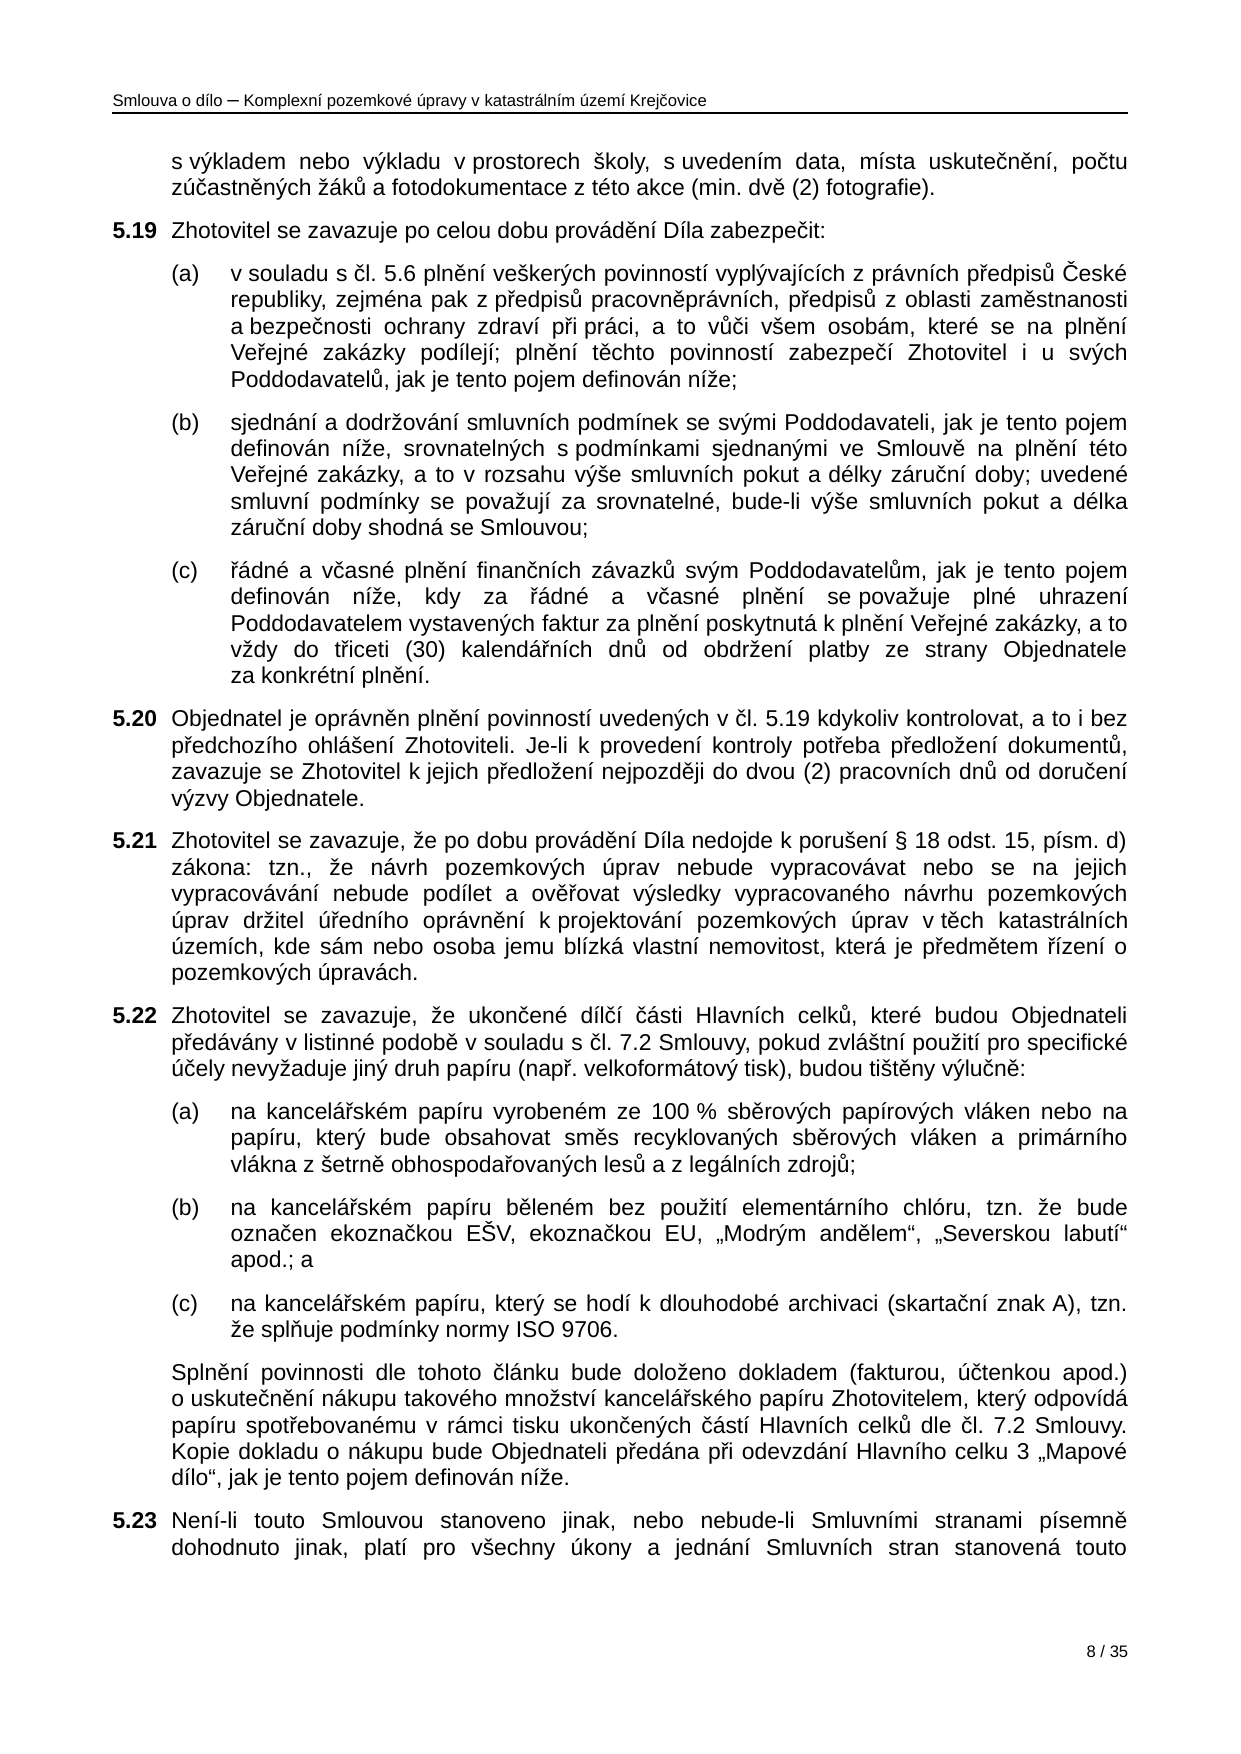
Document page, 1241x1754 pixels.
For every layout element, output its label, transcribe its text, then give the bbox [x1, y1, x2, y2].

text Zhotovitel se zavazuje po celou dobu provádění Díla zabezpečit: [112, 217, 1128, 243]
list v souladu s čl. 5.6 plnění veškerých povinností vyplývajících z právních předpisů České republiky, zejména pak z předpisů pracovněprávních, předpisů z oblasti zaměstnanosti a bezpečnosti ochrany zdraví při práci, a to vůči všem osobám, které se na plnění Veřejné zakázky podílejí; plnění těchto povinností zabezpečí Zhotovitel i u svých Poddodavatelů, jak je tento pojem definován níže; [171, 260, 1128, 392]
list na kancelářském papíru běleném bez použití elementárního chlóru, tzn. že bude označen ekoznačkou EŠV, ekoznačkou EU, „Modrým andělem“, „Severskou labutí“ apod.; a [171, 1194, 1128, 1273]
list na kancelářském papíru, který se hodí k dlouhodobé archivaci (skartační znak A), tzn. že splňuje podmínky normy ISO 9706. [171, 1289, 1128, 1342]
list sjednání a dodržování smluvních podmínek se svými Poddodavateli, jak je tento pojem definován níže, srovnatelných s podmínkami sjednanými ve Smlouvě na plnění této Veřejné zakázky, a to v rozsahu výše smluvních pokut a délky záruční doby; uvedené smluvní podmínky se považují za srovnatelné, bude-li výše smluvních pokut a délka záruční doby shodná se Smlouvou; [171, 408, 1128, 540]
text Objednatel je oprávněn plnění povinností uvedených v čl. 5.19 kdykoliv kontrolovat, a to i bez předchozího ohlášení Zhotoviteli. Je-li k provedení kontroly potřeba předložení dokumentů, zavazuje se Zhotovitel k jejich předložení nejpozději do dvou (2) pracovních dnů od doručení výzvy Objednatele. [112, 705, 1128, 811]
text Zhotovitel se zavazuje, že ukončené dílčí části Hlavních celků, které budou Objednateli předávány v listinné podobě v souladu s čl. 7.2 Smlouvy, pokud zvláštní použití pro specifické účely nevyžaduje jiný druh papíru (např. velkoformátový tisk), budou tištěny výlučně: [112, 1002, 1128, 1081]
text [112, 148, 1128, 200]
list Splnění povinnosti dle tohoto článku bude doloženo dokladem (fakturou, účtenkou apod.) o uskutečnění nákupu takového množství kancelářského papíru Zhotovitelem, který odpovídá papíru spotřebovanému v rámci tisku ukončených částí Hlavních celků dle čl. 7.2 Smlouvy. Kopie dokladu o nákupu bude Objednateli předána při odevzdání Hlavního celku 3 „Mapové dílo“, jak je tento pojem definován níže. [171, 1359, 1128, 1491]
text Zhotovitel se zavazuje, že po dobu provádění Díla nedojde k porušení § 18 odst. 15, písm. d) zákona: tzn., že návrh pozemkových úprav nebude vypracovávat nebo se na jejich vypracovávání nebude podílet a ověřovat výsledky vypracovaného návrhu pozemkových úprav držitel úředního oprávnění k projektování pozemkových úprav v těch katastrálních územích, kde sám nebo osoba jemu blízká vlastní nemovitost, která je předmětem řízení o pozemkových úpravách. [112, 827, 1128, 986]
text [112, 1507, 1128, 1560]
list na kancelářském papíru vyrobeném ze 100 % sběrových papírových vláken nebo na papíru, který bude obsahovat směs recyklovaných sběrových vláken a primárního vlákna z šetrně obhospodařovaných lesů a z legálních zdrojů; [171, 1098, 1128, 1177]
list řádné a včasné plnění finančních závazků svým Poddodavatelům, jak je tento pojem definován níže, kdy za řádné a včasné plnění se považuje plné uhrazení Poddodavatelem vystavených faktur za plnění poskytnutá k plnění Veřejné zakázky, a to vždy do třiceti (30) kalendářních dnů od obdržení platby ze strany Objednatele za konkrétní plnění. [171, 557, 1128, 689]
